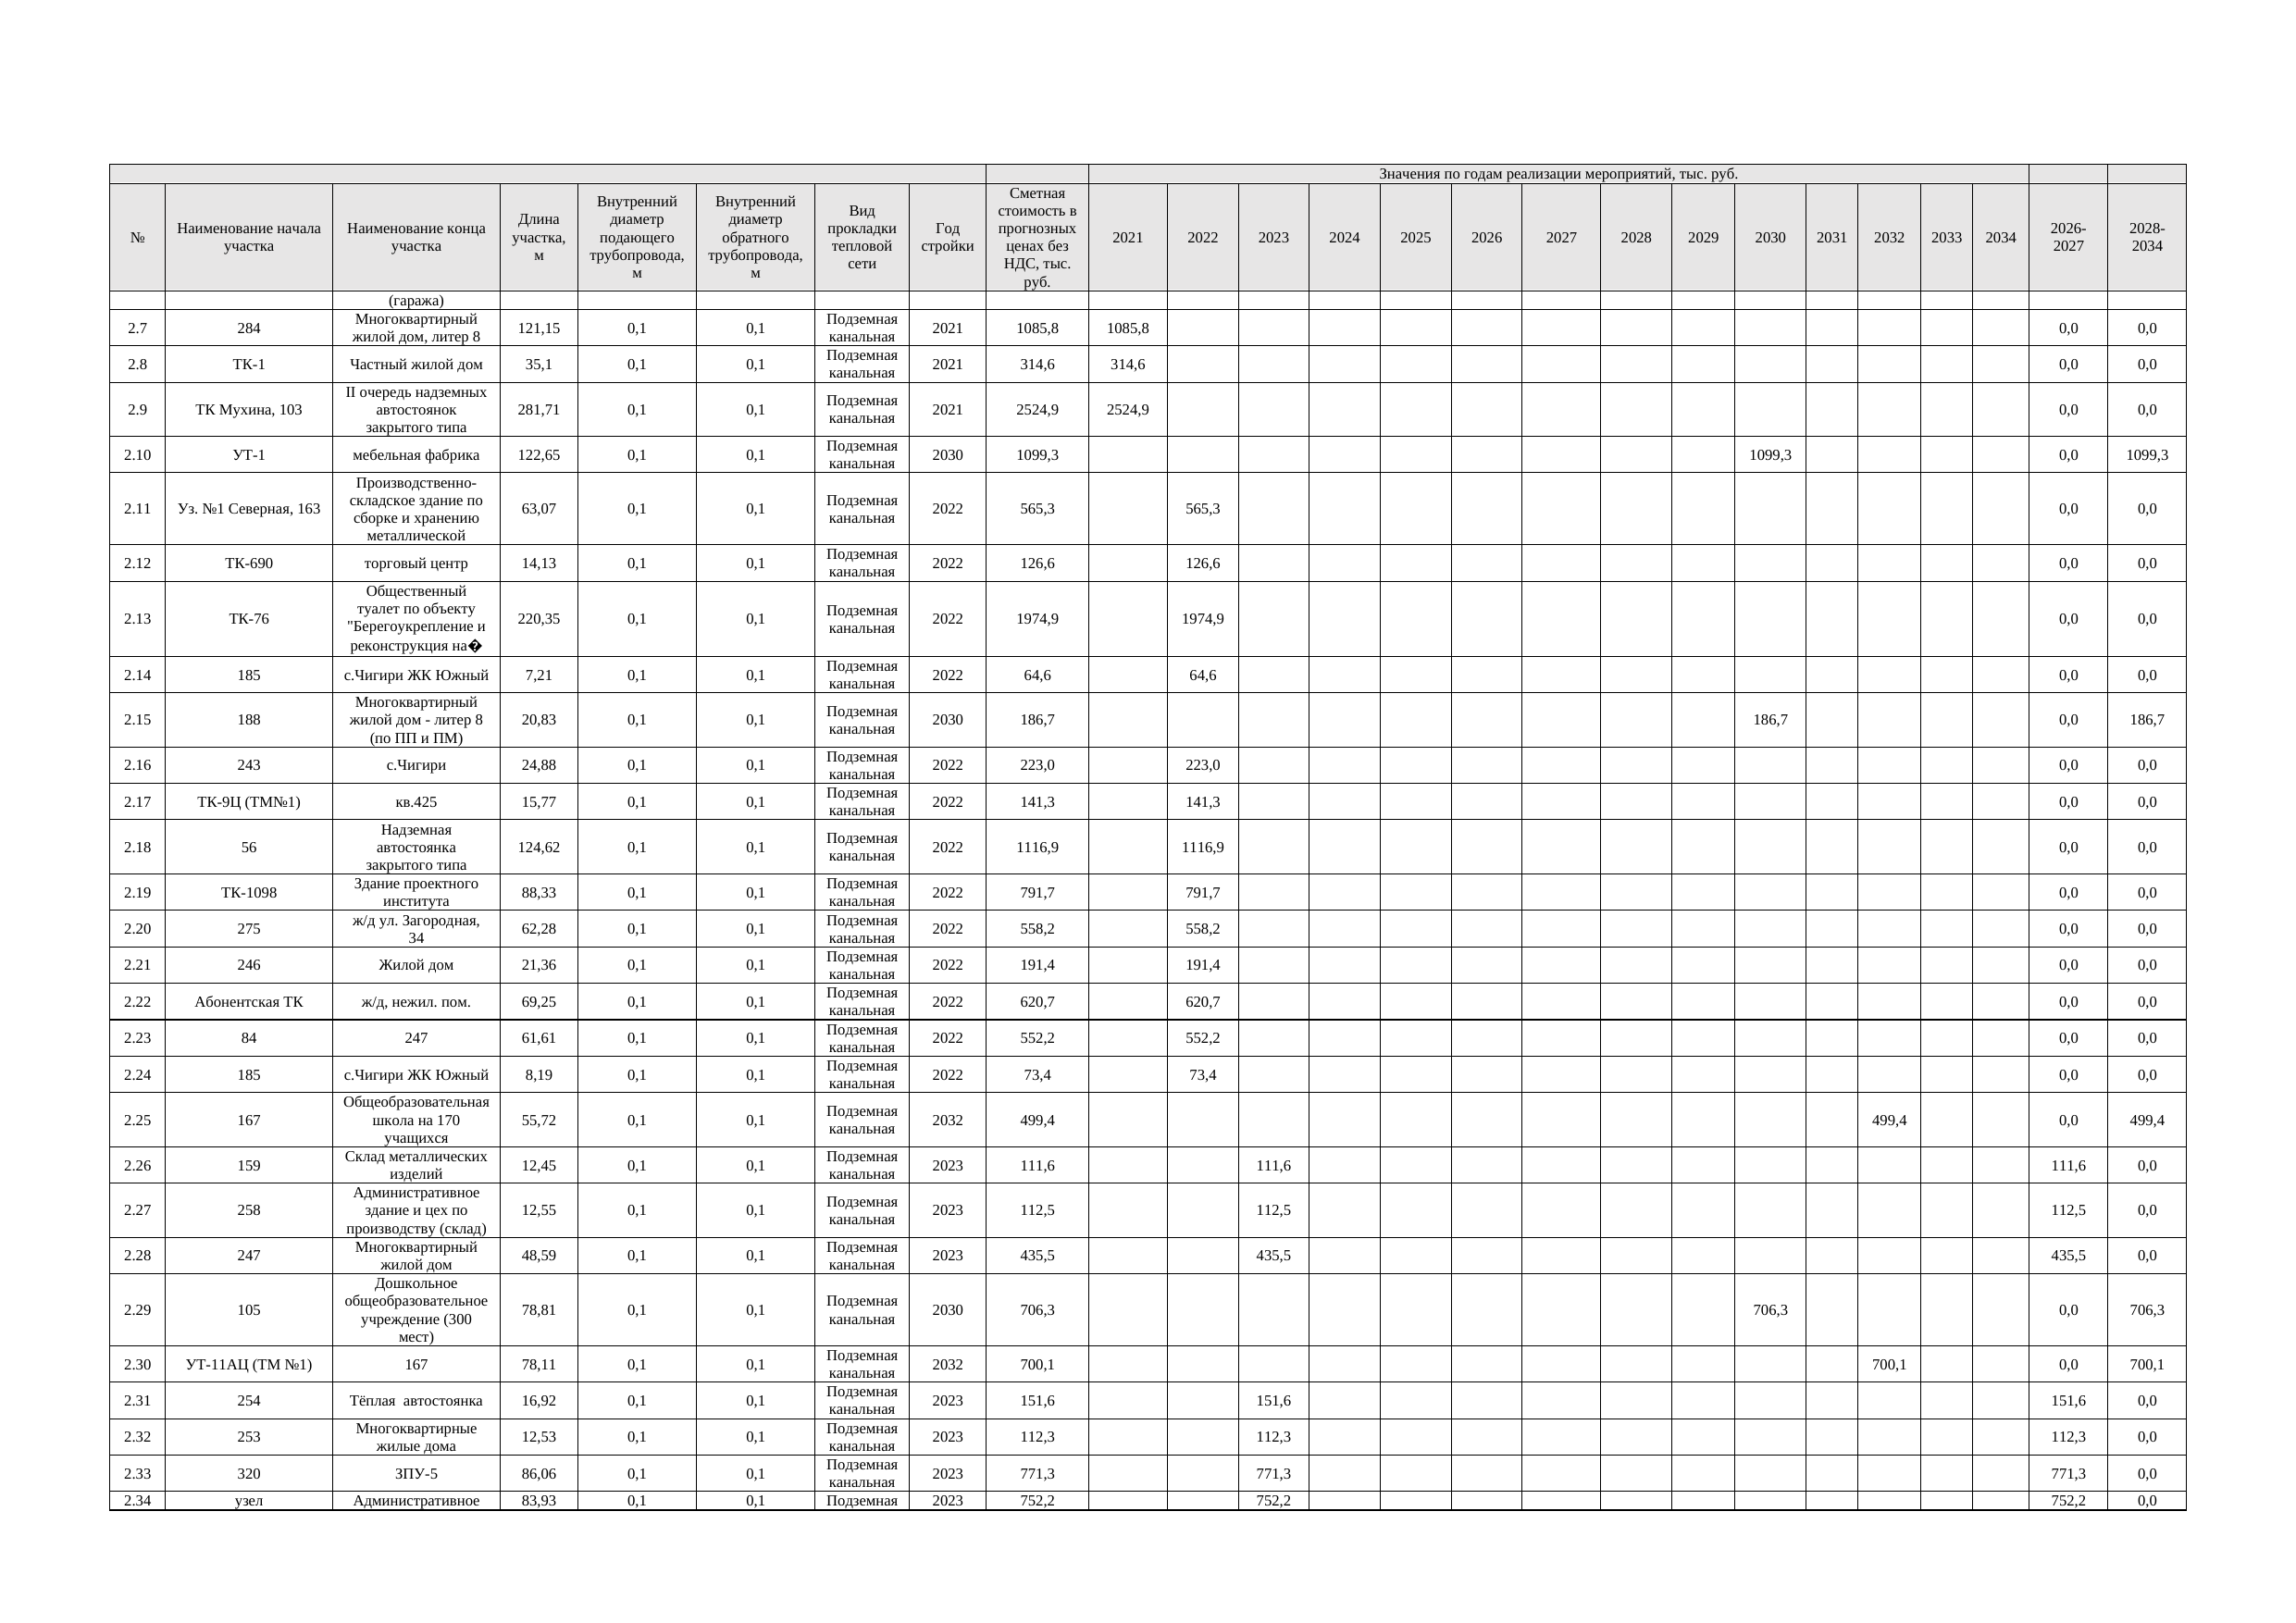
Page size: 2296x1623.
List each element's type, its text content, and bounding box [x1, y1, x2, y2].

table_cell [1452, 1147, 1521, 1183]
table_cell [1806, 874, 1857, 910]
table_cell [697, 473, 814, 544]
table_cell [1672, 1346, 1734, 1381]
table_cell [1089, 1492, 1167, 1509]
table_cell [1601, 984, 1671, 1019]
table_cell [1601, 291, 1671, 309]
table_cell Наименование конца участка [333, 184, 500, 290]
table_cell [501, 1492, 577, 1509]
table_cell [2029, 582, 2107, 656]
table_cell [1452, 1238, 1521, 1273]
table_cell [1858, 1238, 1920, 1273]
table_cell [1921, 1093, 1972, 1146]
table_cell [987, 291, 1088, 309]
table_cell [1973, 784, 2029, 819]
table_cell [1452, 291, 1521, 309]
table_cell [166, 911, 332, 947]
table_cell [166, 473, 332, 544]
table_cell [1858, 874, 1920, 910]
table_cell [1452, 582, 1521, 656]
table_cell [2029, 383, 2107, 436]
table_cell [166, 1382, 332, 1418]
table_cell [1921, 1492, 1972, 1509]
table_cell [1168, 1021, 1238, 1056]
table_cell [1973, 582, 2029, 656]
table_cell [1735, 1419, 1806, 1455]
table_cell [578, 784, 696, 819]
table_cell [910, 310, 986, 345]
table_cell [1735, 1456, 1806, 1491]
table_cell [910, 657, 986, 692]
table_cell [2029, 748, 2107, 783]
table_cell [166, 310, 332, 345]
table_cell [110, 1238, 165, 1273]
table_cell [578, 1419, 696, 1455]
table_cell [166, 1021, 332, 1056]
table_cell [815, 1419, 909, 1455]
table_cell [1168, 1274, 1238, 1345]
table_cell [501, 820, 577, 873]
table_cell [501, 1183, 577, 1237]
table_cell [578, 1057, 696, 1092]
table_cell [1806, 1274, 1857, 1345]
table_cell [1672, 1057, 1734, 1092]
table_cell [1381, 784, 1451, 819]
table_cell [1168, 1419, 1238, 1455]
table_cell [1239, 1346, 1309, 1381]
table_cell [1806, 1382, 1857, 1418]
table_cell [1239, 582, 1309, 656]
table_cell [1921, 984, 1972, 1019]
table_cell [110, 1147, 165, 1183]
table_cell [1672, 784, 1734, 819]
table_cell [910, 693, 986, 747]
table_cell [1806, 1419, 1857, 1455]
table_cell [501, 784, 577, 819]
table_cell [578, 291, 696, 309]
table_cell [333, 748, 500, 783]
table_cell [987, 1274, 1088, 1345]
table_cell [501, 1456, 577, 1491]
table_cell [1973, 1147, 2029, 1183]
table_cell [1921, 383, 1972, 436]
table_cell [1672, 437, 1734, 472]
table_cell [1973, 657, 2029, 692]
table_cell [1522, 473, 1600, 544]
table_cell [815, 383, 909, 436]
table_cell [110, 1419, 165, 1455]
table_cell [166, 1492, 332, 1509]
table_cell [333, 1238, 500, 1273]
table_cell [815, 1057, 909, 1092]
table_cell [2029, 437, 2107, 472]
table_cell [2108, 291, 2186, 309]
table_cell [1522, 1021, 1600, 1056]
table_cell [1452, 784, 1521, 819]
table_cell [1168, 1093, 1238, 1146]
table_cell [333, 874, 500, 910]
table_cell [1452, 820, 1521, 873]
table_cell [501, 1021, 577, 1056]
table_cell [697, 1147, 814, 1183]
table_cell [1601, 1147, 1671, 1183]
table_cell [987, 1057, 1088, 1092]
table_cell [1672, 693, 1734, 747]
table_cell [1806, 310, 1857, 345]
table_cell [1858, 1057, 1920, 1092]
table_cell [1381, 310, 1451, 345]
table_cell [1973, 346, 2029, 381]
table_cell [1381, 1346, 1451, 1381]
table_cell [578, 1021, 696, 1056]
table_cell Внутренний диаметр обратного трубопровода, м [697, 184, 814, 290]
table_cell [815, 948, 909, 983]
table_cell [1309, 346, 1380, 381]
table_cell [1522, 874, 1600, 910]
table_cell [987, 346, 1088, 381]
table_header Значения по годам реализации мероприятий, тыс. руб. [1089, 165, 2029, 182]
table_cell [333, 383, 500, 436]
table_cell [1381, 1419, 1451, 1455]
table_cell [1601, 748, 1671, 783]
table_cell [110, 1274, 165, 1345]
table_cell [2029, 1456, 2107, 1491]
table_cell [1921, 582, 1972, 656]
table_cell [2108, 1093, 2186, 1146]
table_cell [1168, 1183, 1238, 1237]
table_cell 2025 [1381, 184, 1451, 290]
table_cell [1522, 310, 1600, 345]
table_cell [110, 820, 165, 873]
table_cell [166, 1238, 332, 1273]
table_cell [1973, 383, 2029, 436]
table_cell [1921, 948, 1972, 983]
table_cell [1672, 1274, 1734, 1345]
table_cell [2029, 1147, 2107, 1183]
table_cell 2032 [1858, 184, 1920, 290]
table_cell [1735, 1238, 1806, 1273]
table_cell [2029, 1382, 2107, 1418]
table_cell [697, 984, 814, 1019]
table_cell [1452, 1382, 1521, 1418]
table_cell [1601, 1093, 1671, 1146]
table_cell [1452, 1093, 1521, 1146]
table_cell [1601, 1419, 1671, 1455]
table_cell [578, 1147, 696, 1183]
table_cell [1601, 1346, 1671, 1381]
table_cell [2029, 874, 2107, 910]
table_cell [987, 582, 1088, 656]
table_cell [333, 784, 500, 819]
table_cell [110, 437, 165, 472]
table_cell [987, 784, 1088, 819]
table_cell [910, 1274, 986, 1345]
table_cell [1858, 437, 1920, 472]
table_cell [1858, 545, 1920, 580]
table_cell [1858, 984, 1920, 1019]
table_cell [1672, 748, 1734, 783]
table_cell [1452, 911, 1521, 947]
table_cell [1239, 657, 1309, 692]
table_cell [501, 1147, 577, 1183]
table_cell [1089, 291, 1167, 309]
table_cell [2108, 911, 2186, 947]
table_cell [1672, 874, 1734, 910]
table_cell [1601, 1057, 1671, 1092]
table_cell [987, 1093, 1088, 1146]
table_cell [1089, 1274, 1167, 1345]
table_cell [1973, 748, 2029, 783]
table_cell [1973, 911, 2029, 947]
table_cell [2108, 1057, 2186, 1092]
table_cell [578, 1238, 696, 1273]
table_cell 2023 [1239, 184, 1309, 290]
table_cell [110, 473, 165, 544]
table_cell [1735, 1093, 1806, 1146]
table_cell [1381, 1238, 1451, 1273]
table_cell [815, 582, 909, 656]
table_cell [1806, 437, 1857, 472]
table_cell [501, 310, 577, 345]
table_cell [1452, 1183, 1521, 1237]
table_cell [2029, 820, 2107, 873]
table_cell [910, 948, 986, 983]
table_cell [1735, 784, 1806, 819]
table_cell 2024 [1309, 184, 1380, 290]
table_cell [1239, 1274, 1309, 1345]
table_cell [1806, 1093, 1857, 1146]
table_cell Длина участка, м [501, 184, 577, 290]
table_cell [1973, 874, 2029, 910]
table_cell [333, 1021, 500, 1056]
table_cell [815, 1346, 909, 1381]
table_cell 2021 [1089, 184, 1167, 290]
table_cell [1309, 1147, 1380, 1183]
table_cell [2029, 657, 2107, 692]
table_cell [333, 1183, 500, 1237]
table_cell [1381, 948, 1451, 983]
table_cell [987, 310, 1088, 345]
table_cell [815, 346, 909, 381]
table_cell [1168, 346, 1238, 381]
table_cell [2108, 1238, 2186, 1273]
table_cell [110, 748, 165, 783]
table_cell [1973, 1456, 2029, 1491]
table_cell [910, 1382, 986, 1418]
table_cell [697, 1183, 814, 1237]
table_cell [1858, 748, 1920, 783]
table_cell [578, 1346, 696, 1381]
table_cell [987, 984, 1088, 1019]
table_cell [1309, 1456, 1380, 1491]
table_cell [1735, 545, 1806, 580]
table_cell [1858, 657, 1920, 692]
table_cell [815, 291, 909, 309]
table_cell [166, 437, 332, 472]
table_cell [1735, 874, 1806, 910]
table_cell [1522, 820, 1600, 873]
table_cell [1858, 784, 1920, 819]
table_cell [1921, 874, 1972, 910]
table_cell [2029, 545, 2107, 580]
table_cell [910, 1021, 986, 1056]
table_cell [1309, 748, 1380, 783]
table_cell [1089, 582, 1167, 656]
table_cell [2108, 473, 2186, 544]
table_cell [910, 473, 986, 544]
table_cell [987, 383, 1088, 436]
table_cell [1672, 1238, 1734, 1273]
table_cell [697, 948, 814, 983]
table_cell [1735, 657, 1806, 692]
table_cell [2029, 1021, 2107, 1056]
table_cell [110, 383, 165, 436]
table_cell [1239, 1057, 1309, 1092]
table_cell Вид прокладки тепловой сети [815, 184, 909, 290]
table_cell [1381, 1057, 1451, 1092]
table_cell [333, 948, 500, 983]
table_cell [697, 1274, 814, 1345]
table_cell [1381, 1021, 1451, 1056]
table_cell № [110, 184, 165, 290]
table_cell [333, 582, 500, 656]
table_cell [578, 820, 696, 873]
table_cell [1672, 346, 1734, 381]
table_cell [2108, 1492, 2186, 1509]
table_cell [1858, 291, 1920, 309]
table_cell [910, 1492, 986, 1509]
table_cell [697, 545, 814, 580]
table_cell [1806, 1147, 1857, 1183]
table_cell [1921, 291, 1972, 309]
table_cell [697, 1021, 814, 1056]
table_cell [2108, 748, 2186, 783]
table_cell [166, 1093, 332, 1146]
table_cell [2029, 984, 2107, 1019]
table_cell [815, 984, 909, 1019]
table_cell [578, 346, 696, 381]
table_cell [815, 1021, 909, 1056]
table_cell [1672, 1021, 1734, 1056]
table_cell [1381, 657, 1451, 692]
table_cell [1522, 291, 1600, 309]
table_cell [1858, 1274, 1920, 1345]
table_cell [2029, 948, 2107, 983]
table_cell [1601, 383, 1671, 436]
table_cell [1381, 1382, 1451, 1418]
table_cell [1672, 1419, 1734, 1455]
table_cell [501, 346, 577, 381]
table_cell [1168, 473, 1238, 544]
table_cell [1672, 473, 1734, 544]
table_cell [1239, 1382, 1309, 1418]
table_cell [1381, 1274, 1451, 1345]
table_cell 2031 [1806, 184, 1857, 290]
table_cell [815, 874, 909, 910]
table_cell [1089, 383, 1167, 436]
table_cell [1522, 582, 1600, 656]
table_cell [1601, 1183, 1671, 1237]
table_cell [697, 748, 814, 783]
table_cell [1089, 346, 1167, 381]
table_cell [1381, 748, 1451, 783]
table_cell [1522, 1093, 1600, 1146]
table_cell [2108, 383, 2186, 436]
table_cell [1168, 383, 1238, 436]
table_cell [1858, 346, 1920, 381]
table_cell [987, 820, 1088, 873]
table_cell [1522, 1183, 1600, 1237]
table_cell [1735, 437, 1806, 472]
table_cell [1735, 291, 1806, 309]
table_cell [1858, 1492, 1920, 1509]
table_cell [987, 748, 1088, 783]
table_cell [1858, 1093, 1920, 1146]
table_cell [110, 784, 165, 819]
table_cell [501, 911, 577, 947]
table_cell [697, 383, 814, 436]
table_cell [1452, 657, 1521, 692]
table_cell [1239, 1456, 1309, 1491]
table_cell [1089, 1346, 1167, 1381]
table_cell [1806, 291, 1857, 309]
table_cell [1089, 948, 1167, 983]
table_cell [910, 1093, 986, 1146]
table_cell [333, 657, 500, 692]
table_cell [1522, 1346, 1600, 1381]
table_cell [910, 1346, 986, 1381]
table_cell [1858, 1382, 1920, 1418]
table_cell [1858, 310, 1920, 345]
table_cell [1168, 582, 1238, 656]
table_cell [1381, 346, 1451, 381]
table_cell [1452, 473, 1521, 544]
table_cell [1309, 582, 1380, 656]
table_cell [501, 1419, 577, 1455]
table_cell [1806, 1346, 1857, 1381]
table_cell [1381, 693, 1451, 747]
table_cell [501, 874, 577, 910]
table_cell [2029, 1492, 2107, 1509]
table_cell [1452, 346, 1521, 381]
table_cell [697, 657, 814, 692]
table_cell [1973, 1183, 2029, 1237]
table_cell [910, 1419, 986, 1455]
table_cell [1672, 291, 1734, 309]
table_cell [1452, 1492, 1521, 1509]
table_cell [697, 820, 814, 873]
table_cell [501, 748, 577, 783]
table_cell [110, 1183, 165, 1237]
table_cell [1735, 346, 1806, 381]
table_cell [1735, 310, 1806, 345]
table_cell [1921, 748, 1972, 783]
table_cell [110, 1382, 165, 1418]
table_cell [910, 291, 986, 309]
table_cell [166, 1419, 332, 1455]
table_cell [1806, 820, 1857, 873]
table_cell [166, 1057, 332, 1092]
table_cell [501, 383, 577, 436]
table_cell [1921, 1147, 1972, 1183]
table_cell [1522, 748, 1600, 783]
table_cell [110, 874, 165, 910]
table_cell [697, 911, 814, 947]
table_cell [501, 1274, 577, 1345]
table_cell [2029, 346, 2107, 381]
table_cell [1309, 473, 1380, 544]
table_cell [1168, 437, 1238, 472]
table_cell 2022 [1168, 184, 1238, 290]
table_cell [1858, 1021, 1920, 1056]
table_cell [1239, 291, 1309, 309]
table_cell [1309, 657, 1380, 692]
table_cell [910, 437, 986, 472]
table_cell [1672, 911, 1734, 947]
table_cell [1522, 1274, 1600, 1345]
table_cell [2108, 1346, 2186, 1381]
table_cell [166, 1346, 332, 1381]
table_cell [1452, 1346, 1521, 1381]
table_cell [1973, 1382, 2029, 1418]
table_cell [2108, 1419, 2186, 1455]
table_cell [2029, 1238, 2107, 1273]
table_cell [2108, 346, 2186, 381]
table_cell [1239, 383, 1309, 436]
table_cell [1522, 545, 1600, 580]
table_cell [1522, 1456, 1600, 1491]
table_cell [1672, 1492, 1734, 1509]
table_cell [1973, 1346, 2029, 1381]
table_header [987, 165, 1088, 182]
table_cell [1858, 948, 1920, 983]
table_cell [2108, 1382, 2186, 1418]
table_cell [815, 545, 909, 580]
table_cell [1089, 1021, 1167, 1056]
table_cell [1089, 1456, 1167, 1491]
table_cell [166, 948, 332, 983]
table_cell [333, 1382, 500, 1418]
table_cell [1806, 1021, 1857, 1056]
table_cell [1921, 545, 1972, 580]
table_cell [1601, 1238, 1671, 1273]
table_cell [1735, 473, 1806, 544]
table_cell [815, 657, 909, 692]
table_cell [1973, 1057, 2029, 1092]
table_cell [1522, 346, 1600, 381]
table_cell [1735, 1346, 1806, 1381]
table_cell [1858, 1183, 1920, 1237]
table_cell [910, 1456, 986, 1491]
table_header [110, 165, 986, 182]
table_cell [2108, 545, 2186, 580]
table_cell 2026-2027 [2029, 184, 2107, 290]
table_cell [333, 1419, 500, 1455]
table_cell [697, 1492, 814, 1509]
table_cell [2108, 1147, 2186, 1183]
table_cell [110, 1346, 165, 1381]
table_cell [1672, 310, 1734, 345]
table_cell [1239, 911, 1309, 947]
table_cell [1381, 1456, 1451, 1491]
table_cell Внутренний диаметр подающего трубопровода, м [578, 184, 696, 290]
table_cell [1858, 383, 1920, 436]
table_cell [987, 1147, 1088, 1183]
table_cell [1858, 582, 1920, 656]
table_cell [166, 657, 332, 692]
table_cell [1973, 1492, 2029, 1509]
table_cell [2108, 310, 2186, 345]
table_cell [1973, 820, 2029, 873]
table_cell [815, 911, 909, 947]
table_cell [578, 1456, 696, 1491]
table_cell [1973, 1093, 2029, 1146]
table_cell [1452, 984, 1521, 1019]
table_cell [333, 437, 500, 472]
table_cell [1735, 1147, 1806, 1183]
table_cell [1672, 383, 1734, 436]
table_cell 2028 [1601, 184, 1671, 290]
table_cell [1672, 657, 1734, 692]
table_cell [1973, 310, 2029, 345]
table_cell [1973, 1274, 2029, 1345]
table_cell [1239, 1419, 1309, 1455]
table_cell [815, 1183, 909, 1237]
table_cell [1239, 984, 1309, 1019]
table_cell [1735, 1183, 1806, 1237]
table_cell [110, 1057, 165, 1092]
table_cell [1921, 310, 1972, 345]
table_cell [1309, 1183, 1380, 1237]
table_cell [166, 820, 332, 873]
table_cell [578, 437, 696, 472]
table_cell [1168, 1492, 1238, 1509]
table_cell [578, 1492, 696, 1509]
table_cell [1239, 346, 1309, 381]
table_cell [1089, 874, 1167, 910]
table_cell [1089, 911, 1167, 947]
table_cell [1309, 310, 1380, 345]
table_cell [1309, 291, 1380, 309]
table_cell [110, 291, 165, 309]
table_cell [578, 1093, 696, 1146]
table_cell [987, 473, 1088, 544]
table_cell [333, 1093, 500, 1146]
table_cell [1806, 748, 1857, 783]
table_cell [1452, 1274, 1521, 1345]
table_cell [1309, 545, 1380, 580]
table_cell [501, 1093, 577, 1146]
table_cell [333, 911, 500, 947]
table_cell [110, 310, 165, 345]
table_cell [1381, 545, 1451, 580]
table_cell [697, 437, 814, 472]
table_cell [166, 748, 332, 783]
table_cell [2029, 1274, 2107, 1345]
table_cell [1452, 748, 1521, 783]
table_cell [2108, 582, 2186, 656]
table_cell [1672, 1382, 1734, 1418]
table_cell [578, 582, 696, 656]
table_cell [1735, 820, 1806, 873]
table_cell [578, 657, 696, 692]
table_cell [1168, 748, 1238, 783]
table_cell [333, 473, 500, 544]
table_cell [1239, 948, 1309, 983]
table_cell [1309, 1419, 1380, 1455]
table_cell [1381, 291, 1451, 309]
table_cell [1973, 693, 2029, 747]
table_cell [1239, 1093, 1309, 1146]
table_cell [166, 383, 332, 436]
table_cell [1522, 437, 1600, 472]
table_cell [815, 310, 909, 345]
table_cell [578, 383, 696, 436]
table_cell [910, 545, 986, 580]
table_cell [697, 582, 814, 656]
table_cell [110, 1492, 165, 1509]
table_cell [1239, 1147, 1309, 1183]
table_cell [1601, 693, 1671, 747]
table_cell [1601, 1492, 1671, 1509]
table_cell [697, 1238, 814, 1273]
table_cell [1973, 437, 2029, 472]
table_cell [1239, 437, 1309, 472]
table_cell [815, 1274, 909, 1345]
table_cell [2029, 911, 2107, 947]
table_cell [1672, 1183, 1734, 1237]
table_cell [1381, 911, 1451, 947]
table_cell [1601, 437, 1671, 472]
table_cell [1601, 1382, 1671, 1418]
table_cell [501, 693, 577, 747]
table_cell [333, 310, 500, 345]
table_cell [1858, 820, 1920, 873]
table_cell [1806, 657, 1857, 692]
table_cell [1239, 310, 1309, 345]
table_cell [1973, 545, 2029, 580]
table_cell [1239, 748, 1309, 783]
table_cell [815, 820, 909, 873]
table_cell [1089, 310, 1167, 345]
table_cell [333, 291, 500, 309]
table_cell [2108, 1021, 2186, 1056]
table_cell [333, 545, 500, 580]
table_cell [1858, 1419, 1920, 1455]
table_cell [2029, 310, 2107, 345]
table_header [2108, 165, 2186, 182]
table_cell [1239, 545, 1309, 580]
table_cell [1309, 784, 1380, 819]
table_cell 2033 [1921, 184, 1972, 290]
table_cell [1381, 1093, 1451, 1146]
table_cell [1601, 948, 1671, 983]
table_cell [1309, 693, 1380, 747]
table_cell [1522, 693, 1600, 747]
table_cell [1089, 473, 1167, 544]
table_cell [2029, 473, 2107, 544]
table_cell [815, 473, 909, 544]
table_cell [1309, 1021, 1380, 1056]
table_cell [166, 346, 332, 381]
table_cell Сметная стоимость в прогнозных ценах без НДС, тыс. руб. [987, 184, 1088, 290]
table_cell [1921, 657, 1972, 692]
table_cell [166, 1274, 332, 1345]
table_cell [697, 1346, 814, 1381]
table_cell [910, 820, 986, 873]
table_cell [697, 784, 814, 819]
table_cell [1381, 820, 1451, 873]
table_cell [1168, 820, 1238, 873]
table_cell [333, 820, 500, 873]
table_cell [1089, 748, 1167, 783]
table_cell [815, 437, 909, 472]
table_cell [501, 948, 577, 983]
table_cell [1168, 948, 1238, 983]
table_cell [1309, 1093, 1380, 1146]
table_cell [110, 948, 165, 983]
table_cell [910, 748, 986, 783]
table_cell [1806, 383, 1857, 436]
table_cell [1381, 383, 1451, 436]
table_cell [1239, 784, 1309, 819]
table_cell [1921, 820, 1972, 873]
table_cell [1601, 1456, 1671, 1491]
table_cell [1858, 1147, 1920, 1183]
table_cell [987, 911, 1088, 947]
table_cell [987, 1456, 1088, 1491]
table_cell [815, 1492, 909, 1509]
table_cell Наименование начала участка [166, 184, 332, 290]
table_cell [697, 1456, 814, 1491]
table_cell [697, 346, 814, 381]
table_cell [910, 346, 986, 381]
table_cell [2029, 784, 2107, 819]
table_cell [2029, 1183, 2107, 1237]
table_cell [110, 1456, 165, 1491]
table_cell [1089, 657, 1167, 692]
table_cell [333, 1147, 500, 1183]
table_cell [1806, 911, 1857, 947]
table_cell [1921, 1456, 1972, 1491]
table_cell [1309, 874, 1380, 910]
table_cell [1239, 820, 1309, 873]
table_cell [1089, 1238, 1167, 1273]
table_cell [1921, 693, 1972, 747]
table_cell 2028-2034 [2108, 184, 2186, 290]
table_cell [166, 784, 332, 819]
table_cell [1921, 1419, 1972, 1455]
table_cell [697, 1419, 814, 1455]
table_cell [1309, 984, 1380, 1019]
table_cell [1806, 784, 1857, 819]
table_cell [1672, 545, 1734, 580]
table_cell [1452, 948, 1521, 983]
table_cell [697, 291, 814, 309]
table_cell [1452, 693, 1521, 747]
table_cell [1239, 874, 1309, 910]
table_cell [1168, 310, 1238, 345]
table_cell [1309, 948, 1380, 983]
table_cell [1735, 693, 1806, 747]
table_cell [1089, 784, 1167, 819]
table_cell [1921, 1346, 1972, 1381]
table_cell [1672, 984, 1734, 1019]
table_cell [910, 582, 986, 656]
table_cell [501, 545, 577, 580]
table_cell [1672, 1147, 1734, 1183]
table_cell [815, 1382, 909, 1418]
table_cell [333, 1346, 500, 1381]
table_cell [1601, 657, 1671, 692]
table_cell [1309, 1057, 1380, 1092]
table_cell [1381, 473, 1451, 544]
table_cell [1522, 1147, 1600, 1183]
table_cell 2027 [1522, 184, 1600, 290]
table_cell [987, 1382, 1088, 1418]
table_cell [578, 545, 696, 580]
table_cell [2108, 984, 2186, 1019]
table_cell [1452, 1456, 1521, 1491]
table_header [2029, 165, 2107, 182]
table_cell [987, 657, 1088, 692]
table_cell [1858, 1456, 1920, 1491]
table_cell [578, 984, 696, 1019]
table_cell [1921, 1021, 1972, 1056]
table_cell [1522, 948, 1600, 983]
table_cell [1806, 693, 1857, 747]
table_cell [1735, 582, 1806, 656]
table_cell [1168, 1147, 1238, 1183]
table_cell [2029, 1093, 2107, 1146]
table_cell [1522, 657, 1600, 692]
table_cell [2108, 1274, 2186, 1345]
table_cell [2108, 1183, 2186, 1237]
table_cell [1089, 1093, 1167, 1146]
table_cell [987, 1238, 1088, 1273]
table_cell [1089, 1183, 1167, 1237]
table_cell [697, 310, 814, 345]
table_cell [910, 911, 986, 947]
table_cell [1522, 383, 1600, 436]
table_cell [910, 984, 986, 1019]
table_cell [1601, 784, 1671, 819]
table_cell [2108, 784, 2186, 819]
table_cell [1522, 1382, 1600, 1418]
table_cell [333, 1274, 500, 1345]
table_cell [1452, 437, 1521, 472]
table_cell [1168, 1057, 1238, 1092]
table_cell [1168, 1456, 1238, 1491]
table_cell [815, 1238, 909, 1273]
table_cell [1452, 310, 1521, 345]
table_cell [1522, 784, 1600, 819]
table_cell 2029 [1672, 184, 1734, 290]
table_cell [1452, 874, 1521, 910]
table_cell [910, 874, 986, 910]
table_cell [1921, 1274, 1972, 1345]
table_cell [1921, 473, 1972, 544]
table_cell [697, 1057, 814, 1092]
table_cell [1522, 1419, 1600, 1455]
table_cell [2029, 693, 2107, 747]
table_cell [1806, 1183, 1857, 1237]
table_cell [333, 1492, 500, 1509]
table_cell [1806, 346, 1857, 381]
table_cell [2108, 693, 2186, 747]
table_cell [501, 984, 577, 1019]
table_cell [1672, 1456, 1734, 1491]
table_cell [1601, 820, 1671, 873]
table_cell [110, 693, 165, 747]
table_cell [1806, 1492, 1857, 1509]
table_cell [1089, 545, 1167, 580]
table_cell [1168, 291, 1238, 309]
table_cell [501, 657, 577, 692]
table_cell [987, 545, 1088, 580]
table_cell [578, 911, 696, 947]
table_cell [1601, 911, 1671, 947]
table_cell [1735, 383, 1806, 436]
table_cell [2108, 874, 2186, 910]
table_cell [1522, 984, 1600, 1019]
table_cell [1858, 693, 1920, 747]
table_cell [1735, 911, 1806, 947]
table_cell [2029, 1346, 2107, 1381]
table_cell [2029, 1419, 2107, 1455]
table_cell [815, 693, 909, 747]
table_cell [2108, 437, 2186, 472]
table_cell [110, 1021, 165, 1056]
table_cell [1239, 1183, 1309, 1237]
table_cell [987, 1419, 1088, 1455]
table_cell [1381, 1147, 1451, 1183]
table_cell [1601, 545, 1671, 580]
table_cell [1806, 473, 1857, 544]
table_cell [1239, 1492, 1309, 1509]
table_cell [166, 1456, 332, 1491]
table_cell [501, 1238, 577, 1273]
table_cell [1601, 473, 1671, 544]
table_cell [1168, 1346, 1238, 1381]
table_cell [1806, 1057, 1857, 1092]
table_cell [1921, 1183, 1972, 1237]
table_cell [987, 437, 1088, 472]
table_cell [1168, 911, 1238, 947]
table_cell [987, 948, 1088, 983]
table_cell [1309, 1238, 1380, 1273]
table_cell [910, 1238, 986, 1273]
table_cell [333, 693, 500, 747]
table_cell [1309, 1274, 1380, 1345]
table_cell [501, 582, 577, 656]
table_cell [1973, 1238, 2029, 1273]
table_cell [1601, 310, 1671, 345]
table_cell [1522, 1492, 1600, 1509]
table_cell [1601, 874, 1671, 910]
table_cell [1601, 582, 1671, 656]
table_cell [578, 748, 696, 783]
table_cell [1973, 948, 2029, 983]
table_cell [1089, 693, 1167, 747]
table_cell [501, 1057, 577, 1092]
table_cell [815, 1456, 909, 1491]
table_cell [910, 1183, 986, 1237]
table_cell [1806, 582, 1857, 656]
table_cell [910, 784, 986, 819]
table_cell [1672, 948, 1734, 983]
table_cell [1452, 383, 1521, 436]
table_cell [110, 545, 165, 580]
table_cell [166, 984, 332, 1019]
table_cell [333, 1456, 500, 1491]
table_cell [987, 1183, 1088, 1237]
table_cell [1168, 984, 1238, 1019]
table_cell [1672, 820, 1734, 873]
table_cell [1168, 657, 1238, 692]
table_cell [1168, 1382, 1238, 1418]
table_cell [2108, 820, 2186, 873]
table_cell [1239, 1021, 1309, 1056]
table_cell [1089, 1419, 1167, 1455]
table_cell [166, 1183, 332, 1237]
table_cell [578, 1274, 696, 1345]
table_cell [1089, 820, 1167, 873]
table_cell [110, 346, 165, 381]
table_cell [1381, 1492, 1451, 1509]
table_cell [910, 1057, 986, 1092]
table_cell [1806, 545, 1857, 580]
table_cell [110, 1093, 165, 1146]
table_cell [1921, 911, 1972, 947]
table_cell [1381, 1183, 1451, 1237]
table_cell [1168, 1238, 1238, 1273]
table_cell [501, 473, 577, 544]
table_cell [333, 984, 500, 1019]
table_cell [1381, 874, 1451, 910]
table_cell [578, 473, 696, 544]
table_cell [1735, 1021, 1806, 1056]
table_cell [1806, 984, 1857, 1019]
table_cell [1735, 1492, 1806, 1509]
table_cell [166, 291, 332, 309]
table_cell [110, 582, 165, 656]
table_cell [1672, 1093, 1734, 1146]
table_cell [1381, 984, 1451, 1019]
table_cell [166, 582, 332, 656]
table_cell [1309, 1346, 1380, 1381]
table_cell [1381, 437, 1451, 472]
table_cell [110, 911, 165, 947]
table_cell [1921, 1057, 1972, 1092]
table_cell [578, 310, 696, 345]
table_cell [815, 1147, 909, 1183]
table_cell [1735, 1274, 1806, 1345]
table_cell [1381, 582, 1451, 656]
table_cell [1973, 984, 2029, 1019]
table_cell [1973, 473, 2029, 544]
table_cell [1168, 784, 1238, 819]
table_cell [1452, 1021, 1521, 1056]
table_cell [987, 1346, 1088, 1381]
table_cell 2030 [1735, 184, 1806, 290]
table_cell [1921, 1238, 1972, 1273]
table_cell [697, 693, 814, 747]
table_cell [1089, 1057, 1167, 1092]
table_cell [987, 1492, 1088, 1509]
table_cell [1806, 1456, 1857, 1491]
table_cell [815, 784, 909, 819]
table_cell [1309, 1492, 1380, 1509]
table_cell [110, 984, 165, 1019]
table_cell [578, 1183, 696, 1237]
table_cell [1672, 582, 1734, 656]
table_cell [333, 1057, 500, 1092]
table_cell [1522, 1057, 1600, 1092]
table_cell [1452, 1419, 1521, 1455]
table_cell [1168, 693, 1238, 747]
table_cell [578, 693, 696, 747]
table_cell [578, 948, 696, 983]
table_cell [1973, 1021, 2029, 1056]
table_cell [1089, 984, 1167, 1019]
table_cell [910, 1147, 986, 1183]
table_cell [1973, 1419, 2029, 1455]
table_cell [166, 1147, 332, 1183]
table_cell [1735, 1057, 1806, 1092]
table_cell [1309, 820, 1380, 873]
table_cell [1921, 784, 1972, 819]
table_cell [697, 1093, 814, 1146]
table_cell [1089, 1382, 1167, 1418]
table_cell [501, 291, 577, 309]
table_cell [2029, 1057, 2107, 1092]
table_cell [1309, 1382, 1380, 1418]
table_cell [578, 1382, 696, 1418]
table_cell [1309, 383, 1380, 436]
table_cell 2026 [1452, 184, 1521, 290]
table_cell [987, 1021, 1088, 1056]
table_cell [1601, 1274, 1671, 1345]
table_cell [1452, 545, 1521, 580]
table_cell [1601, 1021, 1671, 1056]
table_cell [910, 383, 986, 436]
table_cell 2034 [1973, 184, 2029, 290]
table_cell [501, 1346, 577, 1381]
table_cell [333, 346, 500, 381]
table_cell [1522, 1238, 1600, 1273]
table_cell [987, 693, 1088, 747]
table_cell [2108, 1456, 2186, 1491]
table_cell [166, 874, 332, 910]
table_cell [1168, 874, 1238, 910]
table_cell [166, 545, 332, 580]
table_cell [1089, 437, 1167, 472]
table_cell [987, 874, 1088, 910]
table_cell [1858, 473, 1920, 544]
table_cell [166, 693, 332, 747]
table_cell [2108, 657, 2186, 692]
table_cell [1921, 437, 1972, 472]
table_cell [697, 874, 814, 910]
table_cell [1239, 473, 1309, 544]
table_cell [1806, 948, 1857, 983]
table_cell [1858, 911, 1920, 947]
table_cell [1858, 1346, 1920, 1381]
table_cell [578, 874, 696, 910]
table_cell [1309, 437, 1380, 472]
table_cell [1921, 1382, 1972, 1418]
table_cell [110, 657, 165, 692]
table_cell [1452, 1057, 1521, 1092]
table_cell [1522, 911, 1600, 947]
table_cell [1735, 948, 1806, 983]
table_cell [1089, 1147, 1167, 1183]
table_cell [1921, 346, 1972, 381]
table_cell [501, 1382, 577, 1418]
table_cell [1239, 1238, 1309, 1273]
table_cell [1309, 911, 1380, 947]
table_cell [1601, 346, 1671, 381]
table_cell Год стройки [910, 184, 986, 290]
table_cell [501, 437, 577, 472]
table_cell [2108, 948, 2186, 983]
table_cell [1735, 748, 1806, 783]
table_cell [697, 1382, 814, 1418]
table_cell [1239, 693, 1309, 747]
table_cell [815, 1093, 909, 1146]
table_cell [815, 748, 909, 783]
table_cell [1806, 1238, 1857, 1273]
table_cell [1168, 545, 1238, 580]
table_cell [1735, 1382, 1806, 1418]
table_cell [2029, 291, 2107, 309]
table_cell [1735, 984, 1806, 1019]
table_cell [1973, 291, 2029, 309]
